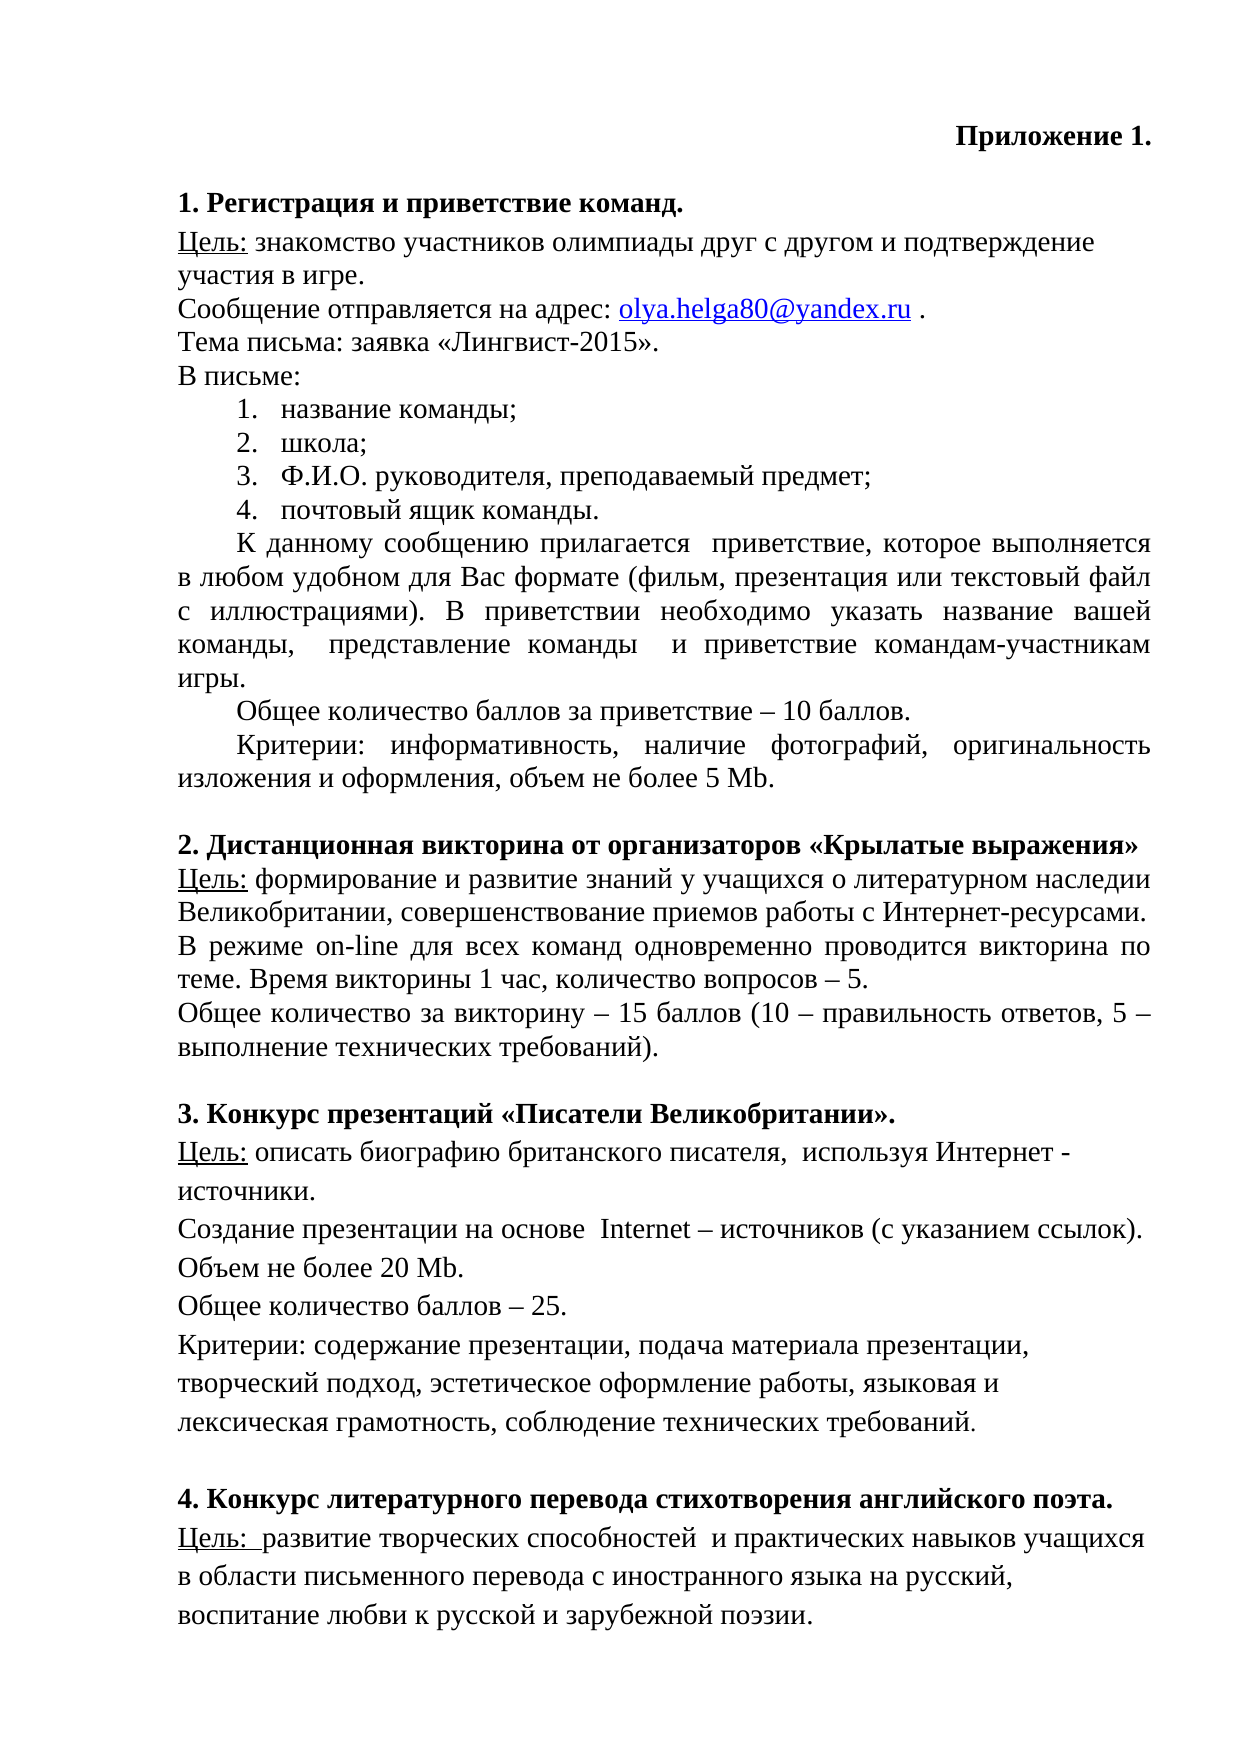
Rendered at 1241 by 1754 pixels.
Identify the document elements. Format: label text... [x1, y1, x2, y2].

text В режиме on-line для всех команд одновременно проводится викторина по теме. Время викторины 1 час, количество вопросов – 5. [177, 928, 1152, 995]
text Тема письма: заявка «Лингвист-2015». [177, 324, 1152, 358]
list Ф.И.О. руководителя, преподаваемый предмет; [236, 458, 1152, 492]
text Критерии: информативность, наличие фотографий, оригинальность изложения и оформления, объем не более 5 Mb. [177, 727, 1152, 794]
text Критерии: содержание презентации, подача материала презентации, творческий подход, эстетическое оформление работы, языковая и лексическая грамотность, соблюдение технических требований. [177, 1327, 1152, 1438]
text К данному сообщению прилагается приветствие, которое выполняется в любом удобном для Вас формате (фильм, презентация или текстовый файл с иллюстрациями). В приветствии необходимо указать название вашей команды, представление команды и приветствие командам-участникам игры. [177, 526, 1152, 693]
text Цель: развитие творческих способностей и практических навыков учащихся в области письменного перевода с иностранного языка на русский, воспитание любви к русской и зарубежной поэзии. [177, 1520, 1152, 1630]
text 4. Конкурс литературного перевода стихотворения английского поэта. [177, 1481, 1152, 1515]
text В письме: [177, 358, 1152, 391]
text Создание презентации на основе Internet – источников (с указанием ссылок). Объем не более 20 Mb. [177, 1211, 1152, 1283]
text Общее количество баллов – 25. [177, 1288, 1152, 1322]
text Приложение 1. [289, 118, 1152, 152]
list почтовый ящик команды. [236, 492, 1152, 526]
text Сообщение отправляется на адрес: olya.helga80@yandex.ru . [177, 291, 1152, 324]
text Цель: знакомство участников олимпиады друг с другом и подтверждение участия в игре. [177, 224, 1152, 291]
text 3. Конкурс презентаций «Писатели Великобритании». [177, 1096, 1152, 1129]
list школа; [236, 425, 1152, 458]
text Цель: описать биографию британского писателя, используя Интернет -источники. [177, 1134, 1152, 1206]
text 1. Регистрация и приветствие команд. [177, 185, 1152, 219]
text Общее количество за викторину – 15 баллов (10 – правильность ответов, 5 – выполнение технических требований). [177, 995, 1152, 1062]
list название команды; [236, 391, 1152, 425]
text 2. Дистанционная викторина от организаторов «Крылатые выражения» [177, 827, 1152, 861]
text Цель: формирование и развитие знаний у учащихся о литературном наследии Великобритании, совершенствование приемов работы с Интернет-ресурсами. [177, 861, 1152, 928]
text Общее количество баллов за приветствие – 10 баллов. [177, 693, 1152, 727]
